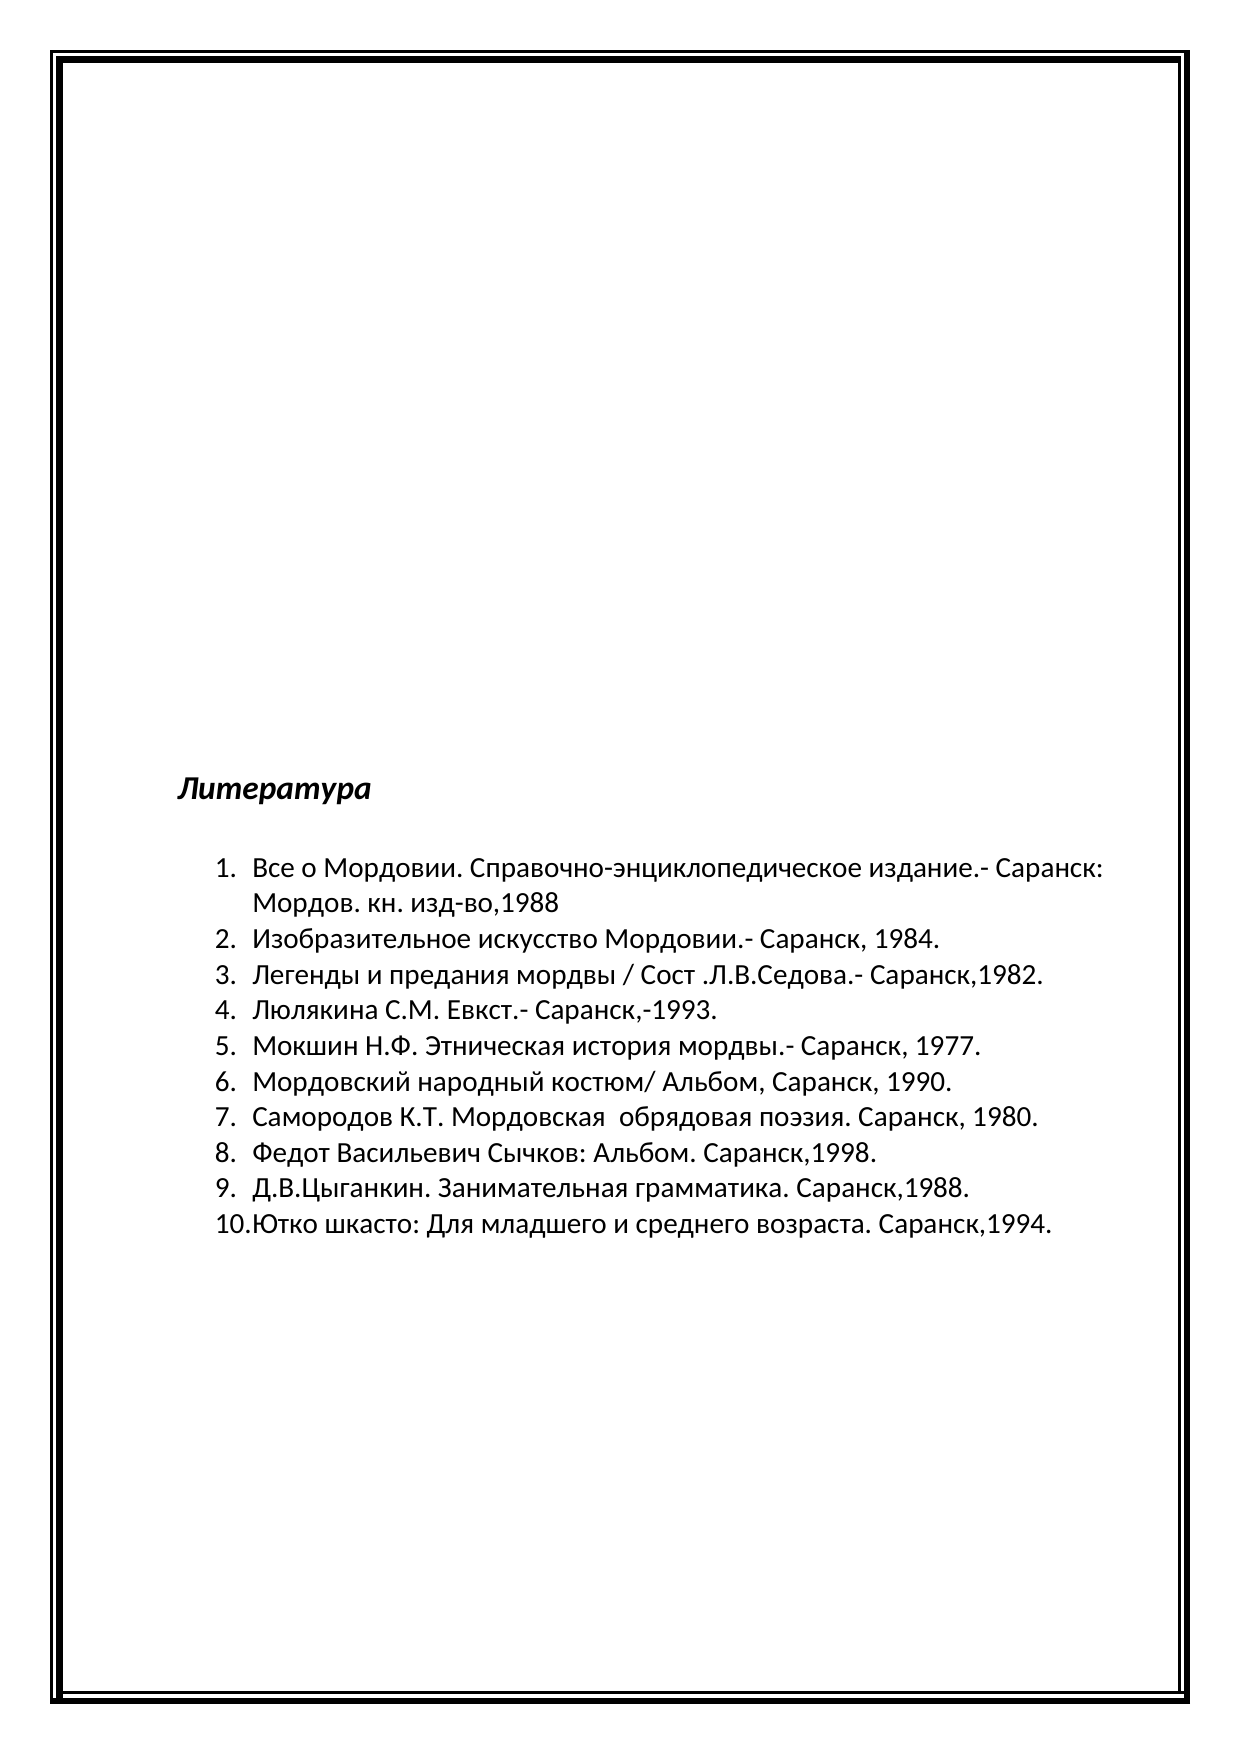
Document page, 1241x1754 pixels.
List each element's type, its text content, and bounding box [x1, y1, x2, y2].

text Литература [177, 767, 1152, 808]
list Мокшин Н.Ф. Этническая история мордвы.- Саранск, 1977. [214, 1027, 1152, 1063]
list Мордовский народный костюм/ Альбом, Саранск, 1990. [214, 1063, 1152, 1098]
list Федот Васильевич Сычков: Альбом. Саранск,1998. [214, 1134, 1152, 1169]
list Самородов К.Т. Мордовская обрядовая поэзия. Саранск, 1980. [214, 1098, 1152, 1134]
list Легенды и предания мордвы / Сост .Л.В.Седова.- Саранск,1982. [214, 956, 1152, 991]
list Изобразительное искусство Мордовии.- Саранск, 1984. [214, 920, 1152, 956]
list Все о Мордовии. Справочно-энциклопедическое издание.- Саранск: Мордов. кн. изд-во,1988 [214, 849, 1152, 920]
list Д.В.Цыганкин. Занимательная грамматика. Саранск,1988. [214, 1169, 1152, 1205]
list Ютко шкасто: Для младшего и среднего возраста. Саранск,1994. [214, 1205, 1152, 1241]
list Люлякина С.М. Евкст.- Саранск,-1993. [214, 991, 1152, 1027]
